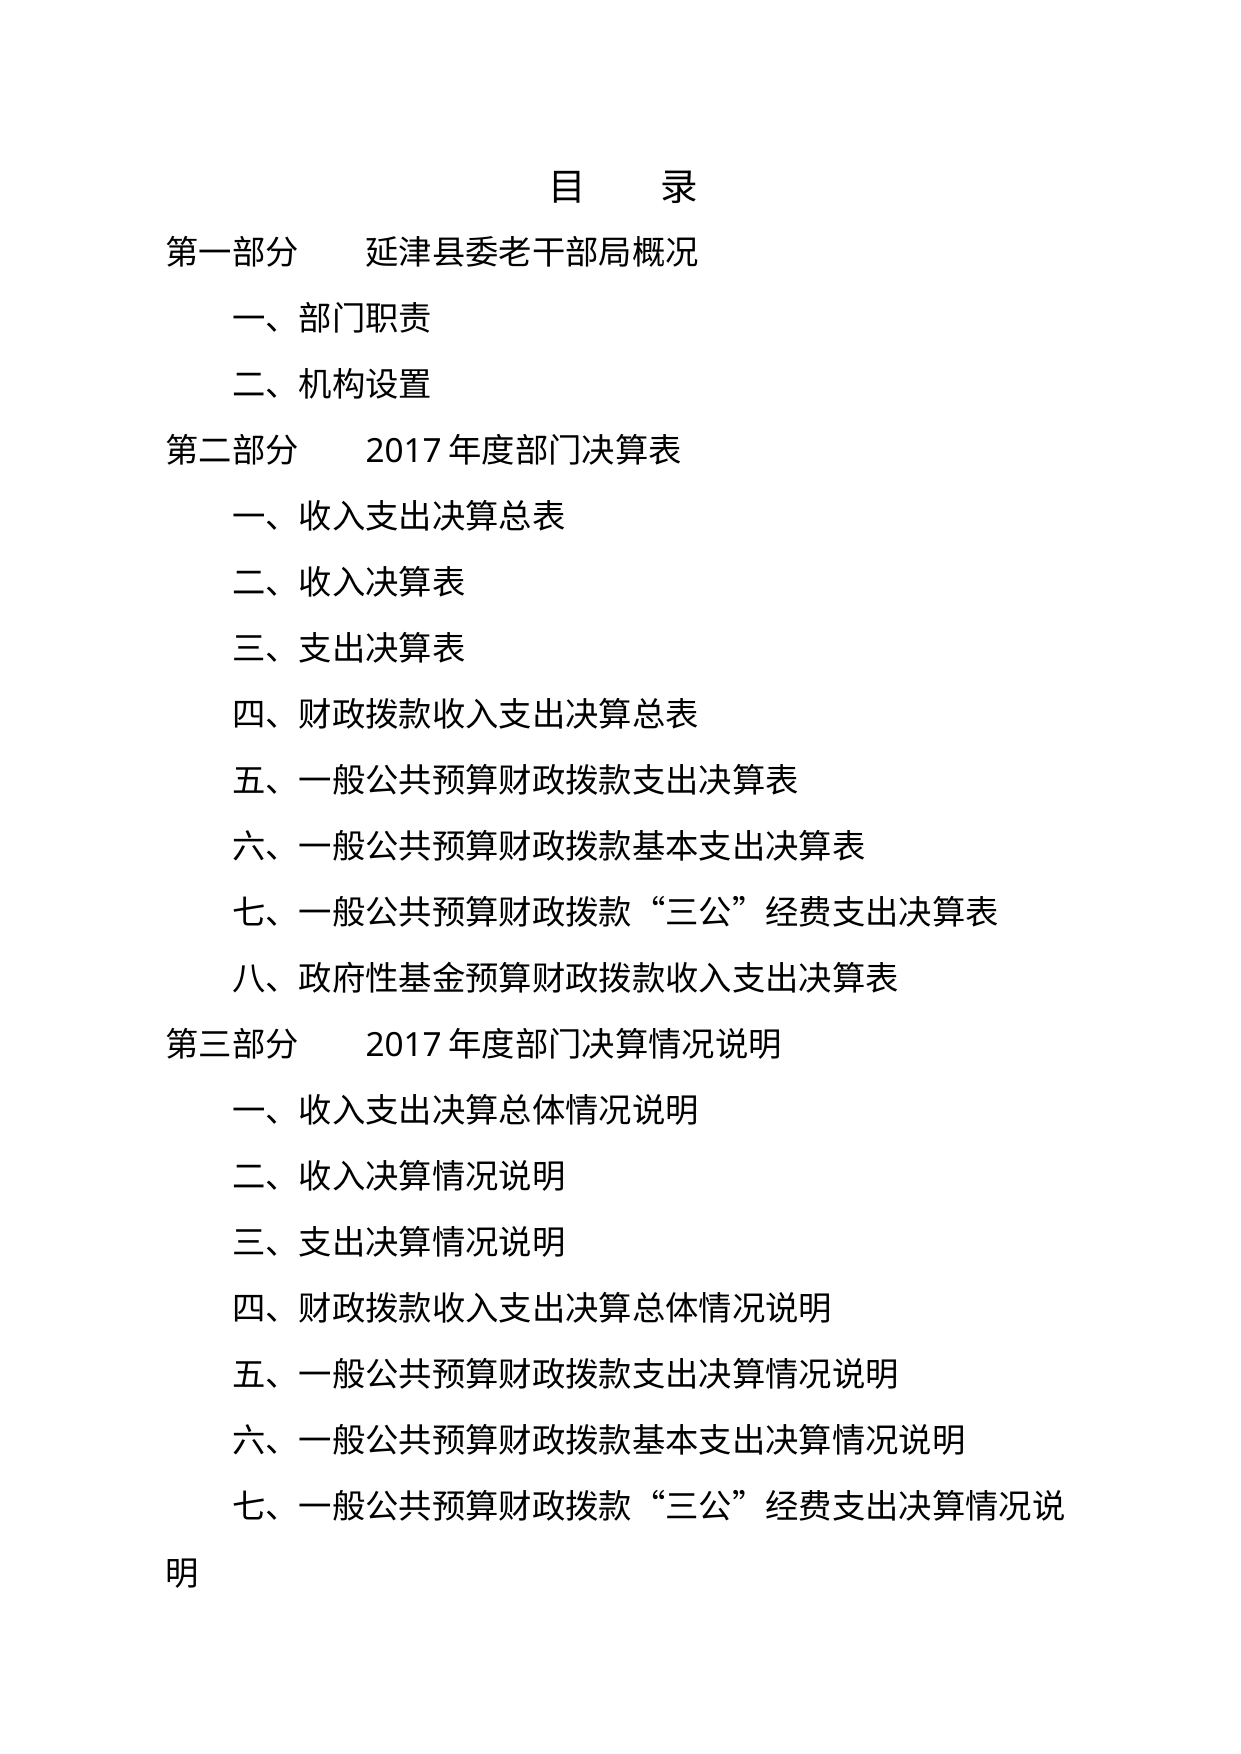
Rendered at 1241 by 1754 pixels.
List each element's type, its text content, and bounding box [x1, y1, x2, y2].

text 三、支出决算表 [165, 613, 1081, 679]
text 五、一般公共预算财政拨款支出决算表 [165, 745, 1081, 811]
text 二、收入决算表 [165, 547, 1081, 613]
text 二、收入决算情况说明 [165, 1141, 1081, 1207]
text 七、一般公共预算财政拨款“三公”经费支出决算情况说明 [165, 1471, 1081, 1603]
text 第二部分 2017年度部门决算表 [165, 415, 1081, 481]
text 一、收入支出决算总表 [165, 481, 1081, 547]
text 目 录 [165, 151, 1081, 217]
text 六、一般公共预算财政拨款基本支出决算表 [165, 811, 1081, 877]
text 六、一般公共预算财政拨款基本支出决算情况说明 [165, 1405, 1081, 1471]
text 四、财政拨款收入支出决算总体情况说明 [165, 1273, 1081, 1339]
text 第三部分 2017年度部门决算情况说明 [165, 1009, 1081, 1075]
text 七、一般公共预算财政拨款“三公”经费支出决算表 [165, 877, 1081, 943]
text 四、财政拨款收入支出决算总表 [165, 679, 1081, 745]
text 五、一般公共预算财政拨款支出决算情况说明 [165, 1339, 1081, 1405]
text 三、支出决算情况说明 [165, 1207, 1081, 1273]
list 部门职责 [165, 283, 1081, 349]
text 一、收入支出决算总体情况说明 [165, 1075, 1081, 1141]
text 八、政府性基金预算财政拨款收入支出决算表 [165, 943, 1081, 1009]
list 机构设置 [165, 349, 1081, 415]
text 第一部分 延津县委老干部局概况 [165, 217, 1081, 283]
